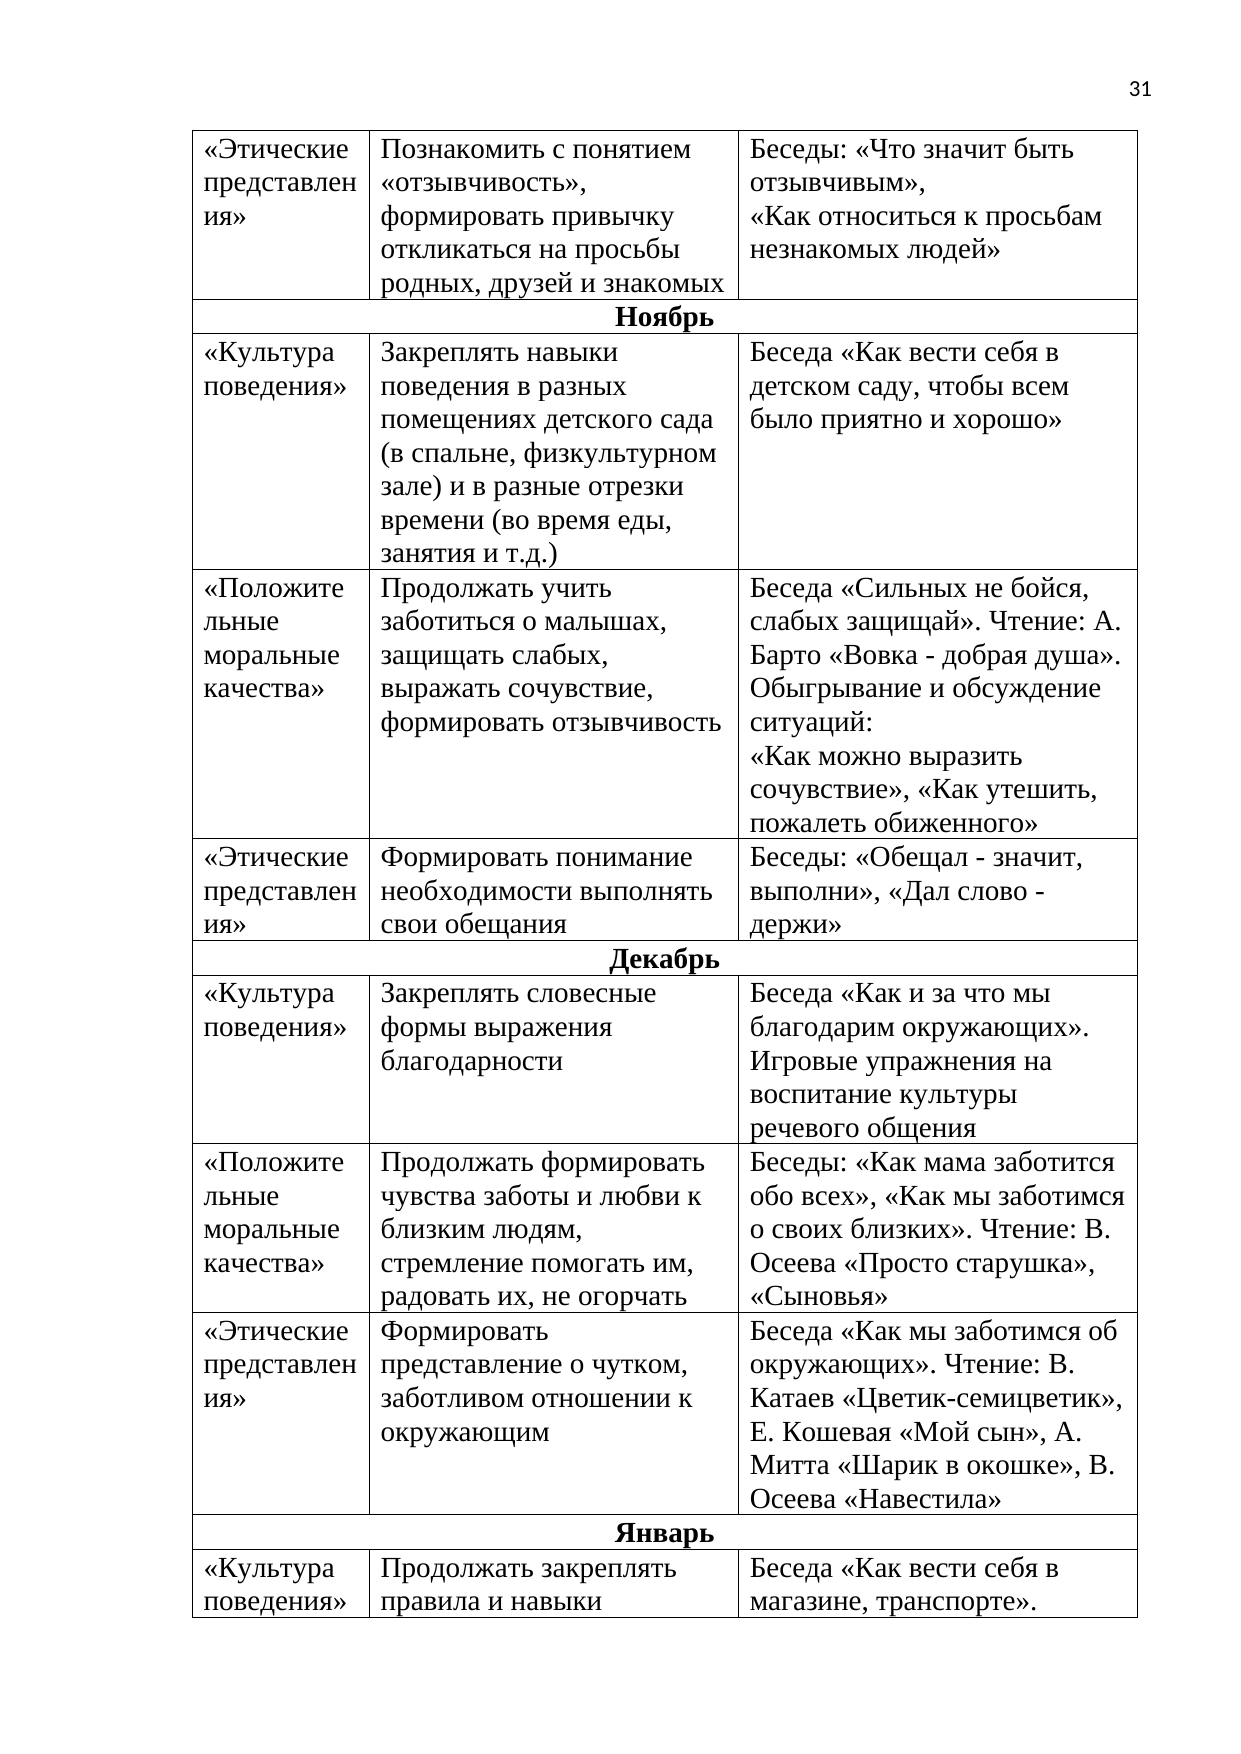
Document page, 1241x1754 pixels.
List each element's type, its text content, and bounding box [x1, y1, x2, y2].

table_cell «Культура поведения» [193, 334, 369, 569]
table_cell «Культура поведения» [193, 976, 369, 1143]
table_cell Беседы: «Что значит быть отзывчивым», «Как относиться к просьбам незнакомых людей» [739, 131, 1137, 298]
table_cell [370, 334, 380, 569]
table_cell Ноябрь [193, 300, 1137, 333]
table_cell «Этические представления» [247, 839, 369, 940]
table_cell Беседа «Сильных не бойся, слабых защищай». Чтение: А. Барто «Вовка - добрая душа». Обыгрывание и обсуждение ситуаций: «Как можно выразить сочувствие», «Как утешить, пожалеть обиженного» [739, 570, 1137, 838]
table_cell Закреплять навыки поведения в разных помещениях детского сада (в спальне, физкультурном зале) и в разные отрезки времени (во время еды, занятия и т.д.) [558, 334, 738, 569]
table_cell Беседа «Как мы заботимся об окружающих». Чтение: В. Катаев «Цветик-семицветик», Е. Кошевая «Мой сын», А. Митта «Шарик в окошке», В. Осеева «Навестила» [1002, 1313, 1137, 1514]
table_cell «Этические представления» [193, 1313, 369, 1514]
table_cell Беседы: «Обещал - значит, выполни», «Дал слово - держи» [842, 839, 1137, 940]
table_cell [370, 1550, 738, 1617]
table_cell Декабрь [193, 941, 1137, 974]
table_cell Беседы: «Как мама заботится обо всех», «Как мы заботимся о своих близких». Чтение: В. Осеева «Просто старушка», «Сыновья» [739, 1144, 1137, 1312]
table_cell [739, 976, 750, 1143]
table_cell Беседа «Как вести себя в детском саду, чтобы всем было приятно и хорошо» [739, 334, 1137, 569]
table_cell «Положительные моральные качества» [193, 570, 369, 838]
table_cell Закреплять словесные формы выражения благодарности [370, 976, 738, 1143]
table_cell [193, 1550, 369, 1617]
table_cell «Положительные моральные качества» [193, 1144, 369, 1312]
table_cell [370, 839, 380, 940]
table_cell Январь [193, 1515, 1137, 1549]
table_cell Беседа «Как и за что мы благодарим окружающих». Игровые упражнения на воспитание культуры речевого общения [976, 976, 1137, 1143]
table_cell Продолжать учить заботиться о малышах, защищать слабых, выражать сочувствие, формировать отзывчивость [370, 570, 738, 838]
table_cell Формировать представление о чутком, заботливом отношении к окружающим [370, 1313, 738, 1514]
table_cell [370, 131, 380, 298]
table_cell Продолжать формировать чувства заботы и любви к близким людям, стремление помогать им, радовать их, не огорчать [370, 1144, 738, 1312]
table_cell Формировать понимание необходимости выполнять свои обещания [567, 839, 738, 940]
table_cell «Этические представления» [193, 131, 369, 298]
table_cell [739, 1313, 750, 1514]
table_cell Познакомить с понятием «отзывчивость», формировать привычку откликаться на просьбы родных, друзей и знакомых [587, 131, 738, 298]
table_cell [739, 1550, 1137, 1617]
